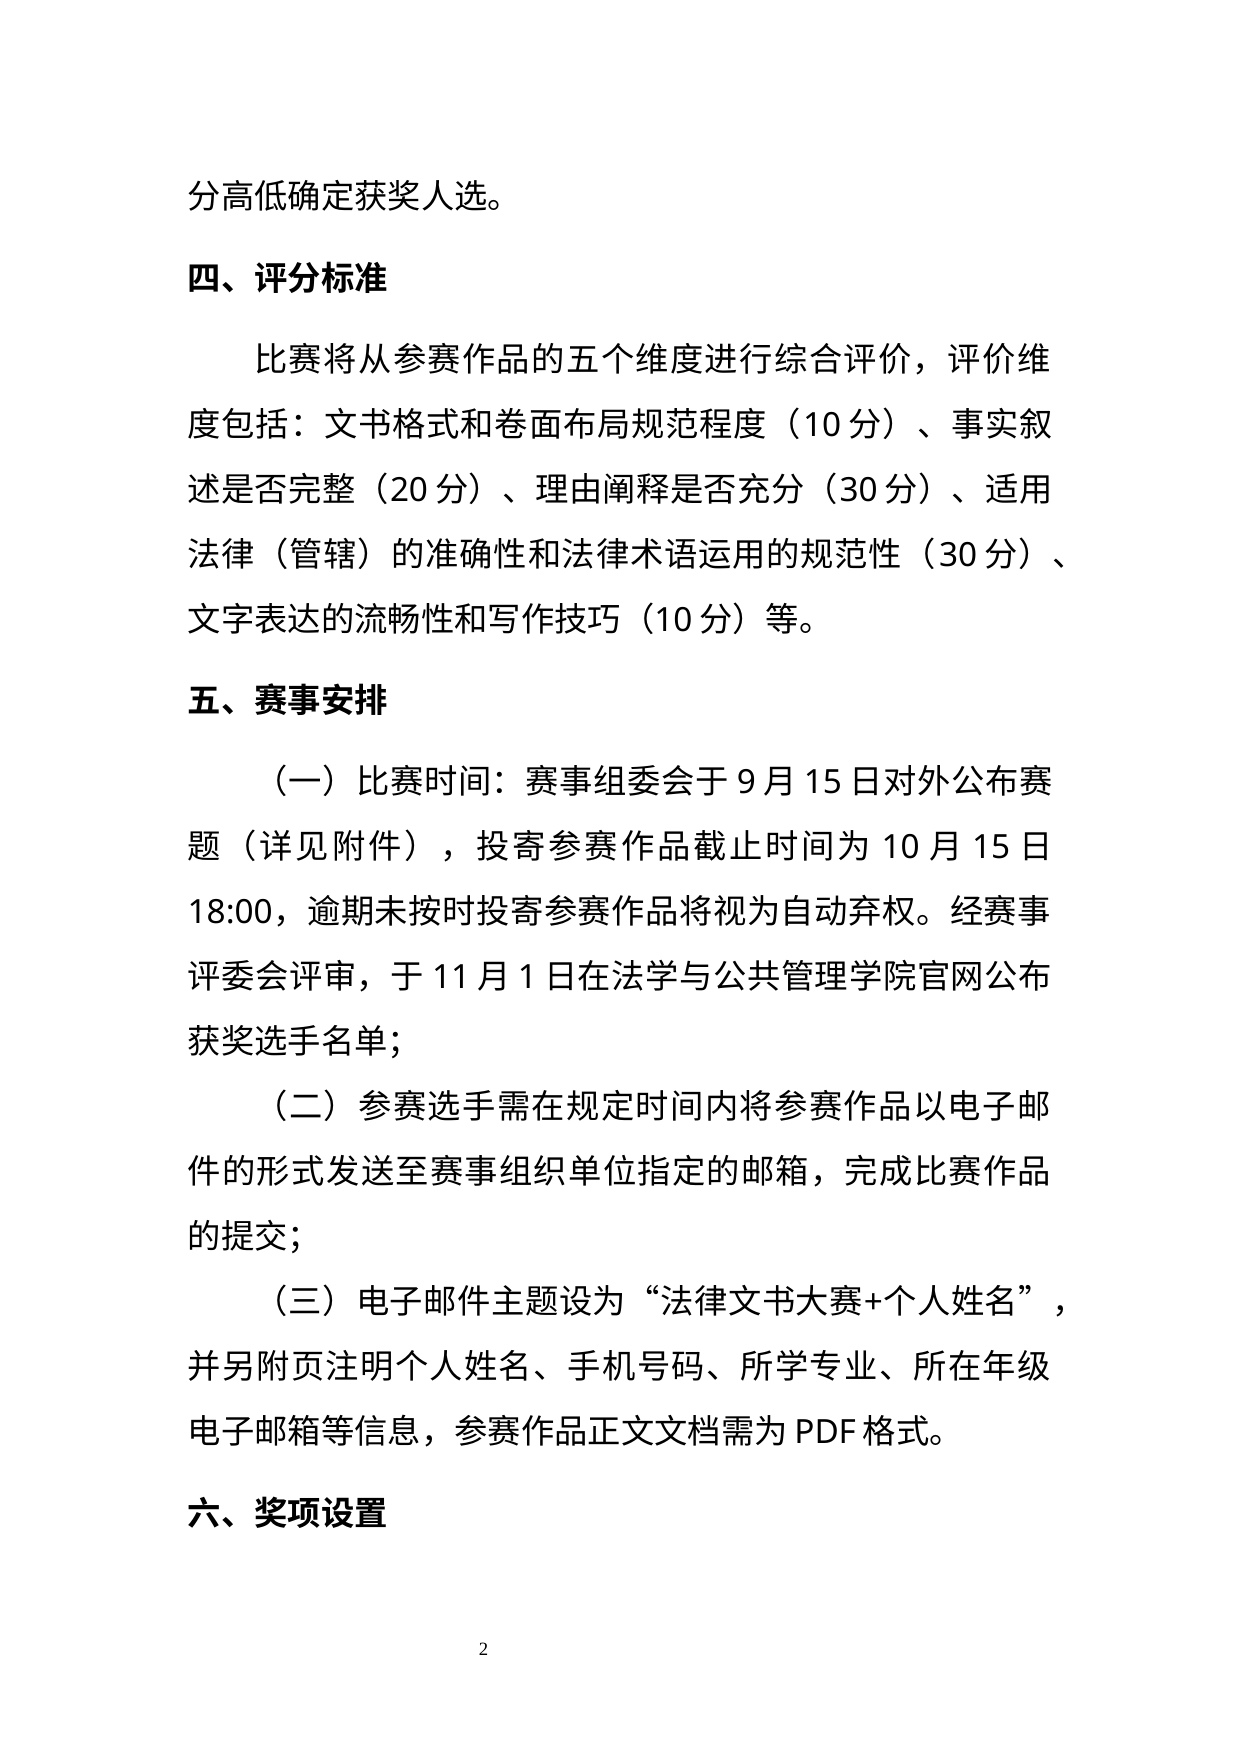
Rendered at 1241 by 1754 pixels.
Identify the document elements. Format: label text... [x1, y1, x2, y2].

text （一）比赛时间：赛事组委会于9月15日对外公布赛题（详见附件），投寄参赛作品截止时间为10月15日18:00，逾期未按时投寄参赛作品将视为自动弃权。经赛事评委会评审，于11月1日在法学与公共管理学院官网公布获奖选手名单； [187, 747, 1053, 1072]
text 六、奖项设置 [187, 1478, 1053, 1543]
text 四、评分标准 [187, 243, 1053, 308]
text 比赛将从参赛作品的五个维度进行综合评价，评价维度包括：文书格式和卷面布局规范程度（10分）、事实叙述是否完整（20分）、理由阐释是否充分（30分）、适用法律（管辖）的准确性和法律术语运用的规范性（30分）、文字表达的流畅性和写作技巧（10分）等。 [187, 324, 1053, 649]
text （二）参赛选手需在规定时间内将参赛作品以电子邮件的形式发送至赛事组织单位指定的邮箱，完成比赛作品的提交； [187, 1072, 1053, 1267]
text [187, 162, 1053, 227]
text （三）电子邮件主题设为“法律文书大赛+个人姓名”，并另附页注明个人姓名、手机号码、所学专业、所在年级、电子邮箱等信息，参赛作品正文文档需为PDF格式。 [187, 1267, 1053, 1462]
text 五、赛事安排 [187, 666, 1053, 731]
